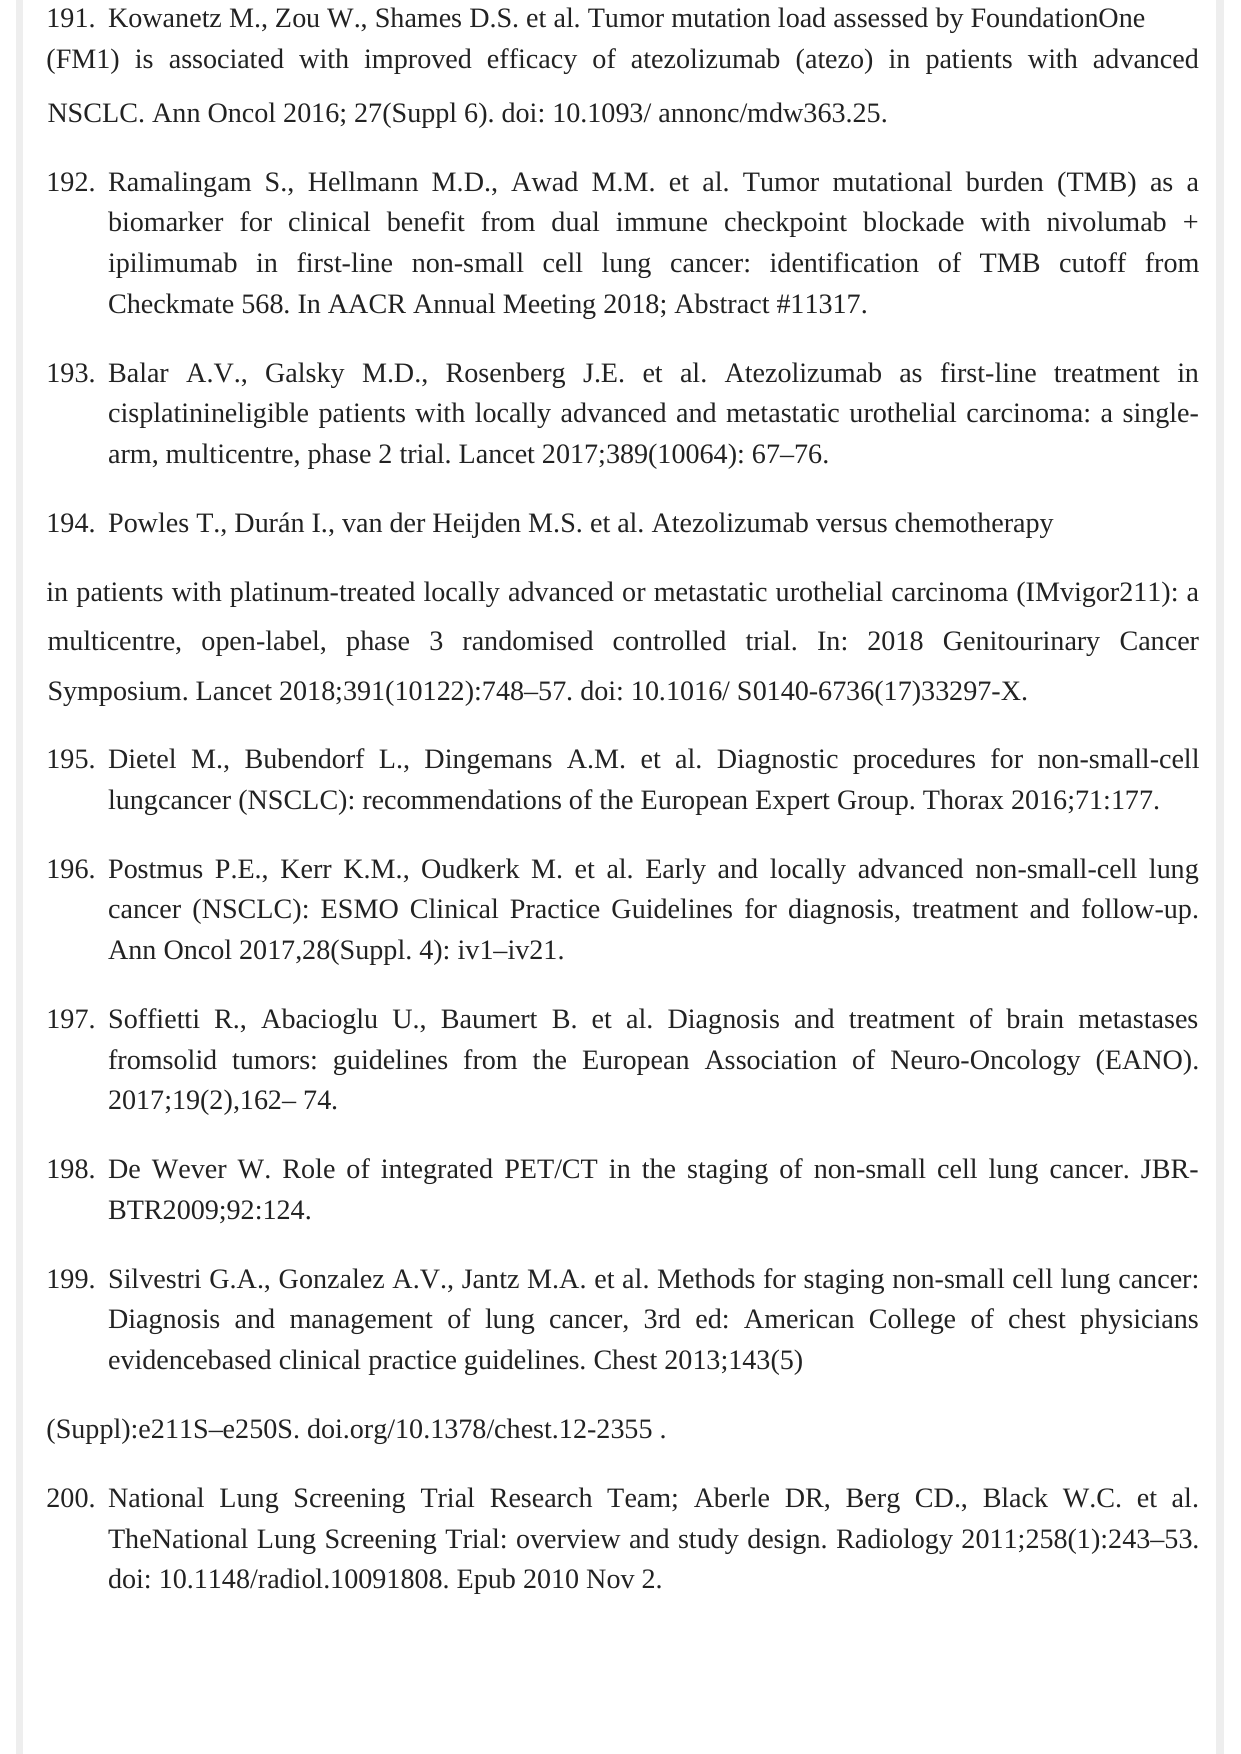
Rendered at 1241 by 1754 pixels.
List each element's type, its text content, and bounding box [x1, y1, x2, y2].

list Postmus P.E., Kerr K.M., Oudkerk M. et al. Early and locally advanced non-small-cell lung cancer (NSCLC): ESMO Clinical Practice Guidelines for diagnosis, treatment and follow-up. Ann Oncol 2017,28(Suppl. 4): iv1–iv21. [39, 852, 1201, 966]
list Powles T., Durán I., van der Heijden M.S. et al. Atezolizumab versus chemotherapy [39, 506, 1201, 538]
list Balar A.V., Galsky M.D., Rosenberg J.E. et al. Atezolizumab as first-line treatment in cisplatinineligible patients with locally advanced and metastatic urothelial carcinoma: a single-arm, multicentre, phase 2 trial. Lancet 2017;389(10064): 67–76. [39, 356, 1201, 469]
text (FM1) is associated with improved efficacy of atezolizumab (atezo) in patients with advanced NSCLC. Ann Oncol 2016; 27(Suppl 6). doi: 10.1093/ annonc/mdw363.25. [39, 42, 1201, 129]
text (Suppl):e211S–e250S. doi.org/10.1378/chest.12-2355 . [39, 1412, 1201, 1444]
list National Lung Screening Trial Research Team; Aberle DR, Berg CD., Black W.C. et al. TheNational Lung Screening Trial: overview and study design. Radiology 2011;258(1):243–53. doi: 10.1148/radiol.10091808. Epub 2010 Nov 2. [39, 1481, 1201, 1595]
list Soffietti R., Abacioglu U., Baumert B. et al. Diagnosis and treatment of brain metastases fromsolid tumors: guidelines from the European Association of Neuro-Oncology (EANO). 2017;19(2),162– 74. [39, 1002, 1201, 1116]
text in patients with platinum-treated locally advanced or metastatic urothelial carcinoma (IMvigor211): a multicentre, open-label, phase 3 randomised controlled trial. In: 2018 Genitourinary Cancer Symposium. Lancet 2018;391(10122):748–57. doi: 10.1016/ S0140-6736(17)33297-X. [39, 575, 1201, 706]
list Dietel M., Bubendorf L., Dingemans A.M. et al. Diagnostic procedures for non-small-cell lungcancer (NSCLC): recommendations of the European Expert Group. Thorax 2016;71:177. [39, 742, 1201, 815]
list Ramalingam S., Hellmann M.D., Awad M.M. et al. Tumor mutational burden (TMB) as a biomarker for clinical benefit from dual immune checkpoint blockade with nivolumab + ipilimumab in first-line non-small cell lung cancer: identification of TMB cutoff from Checkmate 568. In AACR Annual Meeting 2018; Abstract #11317. [39, 165, 1201, 319]
list Kowanetz M., Zou W., Shames D.S. et al. Tumor mutation load assessed by FoundationOne [39, 1, 1201, 33]
list Silvestri G.A., Gonzalez A.V., Jantz M.A. et al. Methods for staging non-small cell lung cancer: Diagnosis and management of lung cancer, 3rd ed: American College of chest physicians evidencebased clinical practice guidelines. Chest 2013;143(5) [39, 1262, 1201, 1376]
list De Wever W. Role of integrated PET/CT in the staging of non-small cell lung cancer. JBR-BTR2009;92:124. [39, 1152, 1201, 1225]
